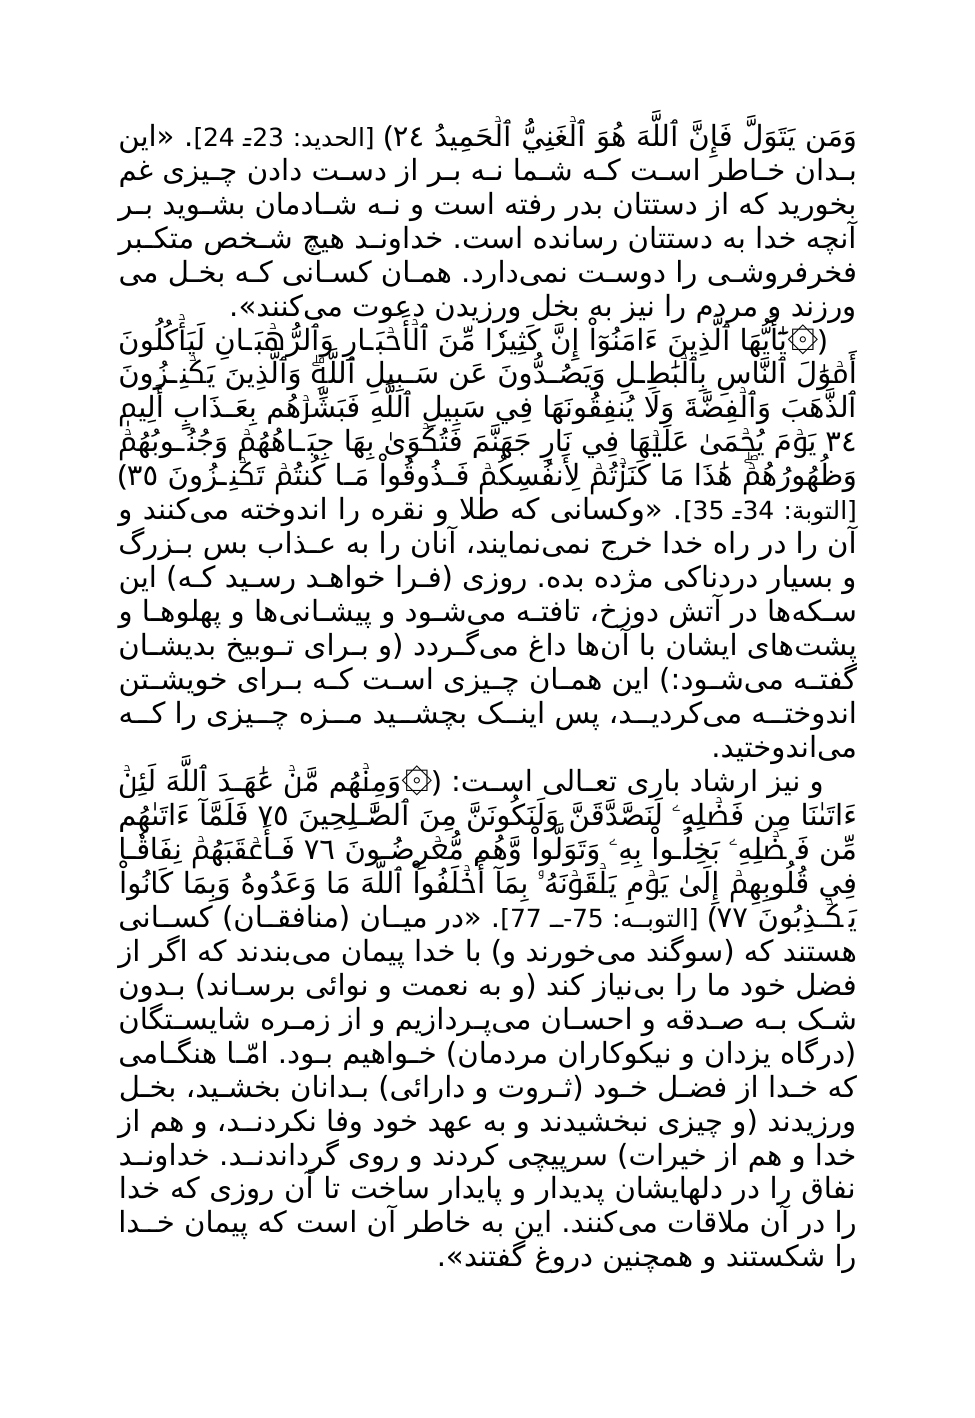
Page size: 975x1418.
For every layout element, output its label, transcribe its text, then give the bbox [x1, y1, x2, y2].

text و نیز ارشاد باری تعالی است‏: ﴿۞وَمِنۡهُم مَّنۡ عَٰهَدَ ٱللَّهَ لَئِنۡ ءَاتَىٰنَا مِن فَضۡلِهِۦ لَنَصَّدَّقَنَّ وَلَنَكُونَنَّ مِنَ ٱلصَّٰلِحِينَ ٧٥ فَلَمَّآ ءَاتَىٰهُم مِّن فَضۡلِهِۦ بَخِلُواْ بِهِۦ وَتَوَلَّواْ وَّهُم مُّعۡرِضُونَ ٧٦ فَأَعۡقَبَهُمۡ نِفَاقٗا فِي قُلُوبِهِمۡ إِلَىٰ يَوۡمِ يَلۡقَوۡنَهُۥ بِمَآ أَخۡلَفُواْ ٱللَّهَ مَا وَعَدُوهُ وَبِمَا كَانُواْ يَكۡذِبُونَ ٧٧﴾ [التوبه: 75- 77]. «‏در میان (منافقان) کسانی هستند که (سوگند می‌خورند و) با خدا پیمان می‌بندند که اگر از فضل خود ما را بی‌نیاز کند (و به نعمت و نوائی برساند) بدون شک به صدقه و احسان می‌پردازیم و از زمره شایستگان (درگاه یزدان و نیکوکاران مردمان) خواهیم بود.‏ ‏امّا هنگامی که خدا از فضل خود (ثروت و دارائی) بدانان بخشید، بخل ورزیدند (و چیزی نبخشیدند و به عهد خود وفا نکردند، و هم از خدا و هم از خیرات) سرپیچی کردند و روی گرداندند.‏ ‏خداوند نفاق را در دلهایشان پدیدار و پایدار ساخت تا آن روزی که خدا را در آن ملاقات می‌کنند. این به خاطر آن است که پیمان خدا را شکستند و همچنین دروغ گفتند».‏ [118, 764, 857, 1274]
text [118, 119, 857, 323]
text ﴿۞يَٰٓأَيُّهَا ٱلَّذِينَ ءَامَنُوٓاْ إِنَّ كَثِيرٗا مِّنَ ٱلۡأَحۡبَارِ وَٱلرُّهۡبَانِ لَيَأۡكُلُونَ أَمۡوَٰلَ ٱلنَّاسِ بِٱلۡبَٰطِلِ وَيَصُدُّونَ عَن سَبِيلِ ٱللَّهِۗ وَٱلَّذِينَ يَكۡنِزُونَ ٱلذَّهَبَ وَٱلۡفِضَّةَ وَلَا يُنفِقُونَهَا فِي سَبِيلِ ٱللَّهِ فَبَشِّرۡهُم بِعَذَابٍ أَلِيمٖ ٣٤ يَوۡمَ يُحۡمَىٰ عَلَيۡهَا فِي نَارِ جَهَنَّمَ فَتُكۡوَىٰ بِهَا جِبَاهُهُمۡ وَجُنُوبُهُمۡ وَظُهُورُهُمۡۖ هَٰذَا مَا كَنَزۡتُمۡ لِأَنفُسِكُمۡ فَذُوقُواْ مَا كُنتُمۡ تَكۡنِزُونَ ٣٥﴾ [التوبة: 34- 35]. «وکسانی که طلا و نقره را اندوخته می‌کنند و آن را در راه خدا خرج نمی‌نمایند، آنان را به عذاب بس بزرگ و بسیار دردناکی مژده بده.‏ ‏روزی (فرا خواهد رسید که) این سکه‌ها در آتش دوزخ، تافته می‌شود و پیشانی‌ها و پهلوها و پشت‌های ایشان با آن‌ها داغ می‌گردد (و برای توبیخ بدیشان گفته می‌شود:) این همان چیزی است که برای خویشتن اندوخته می‌‌کردید، پس اینک بچشید مزه چیزی را که می‌اندوختید.‏ [118, 323, 857, 764]
